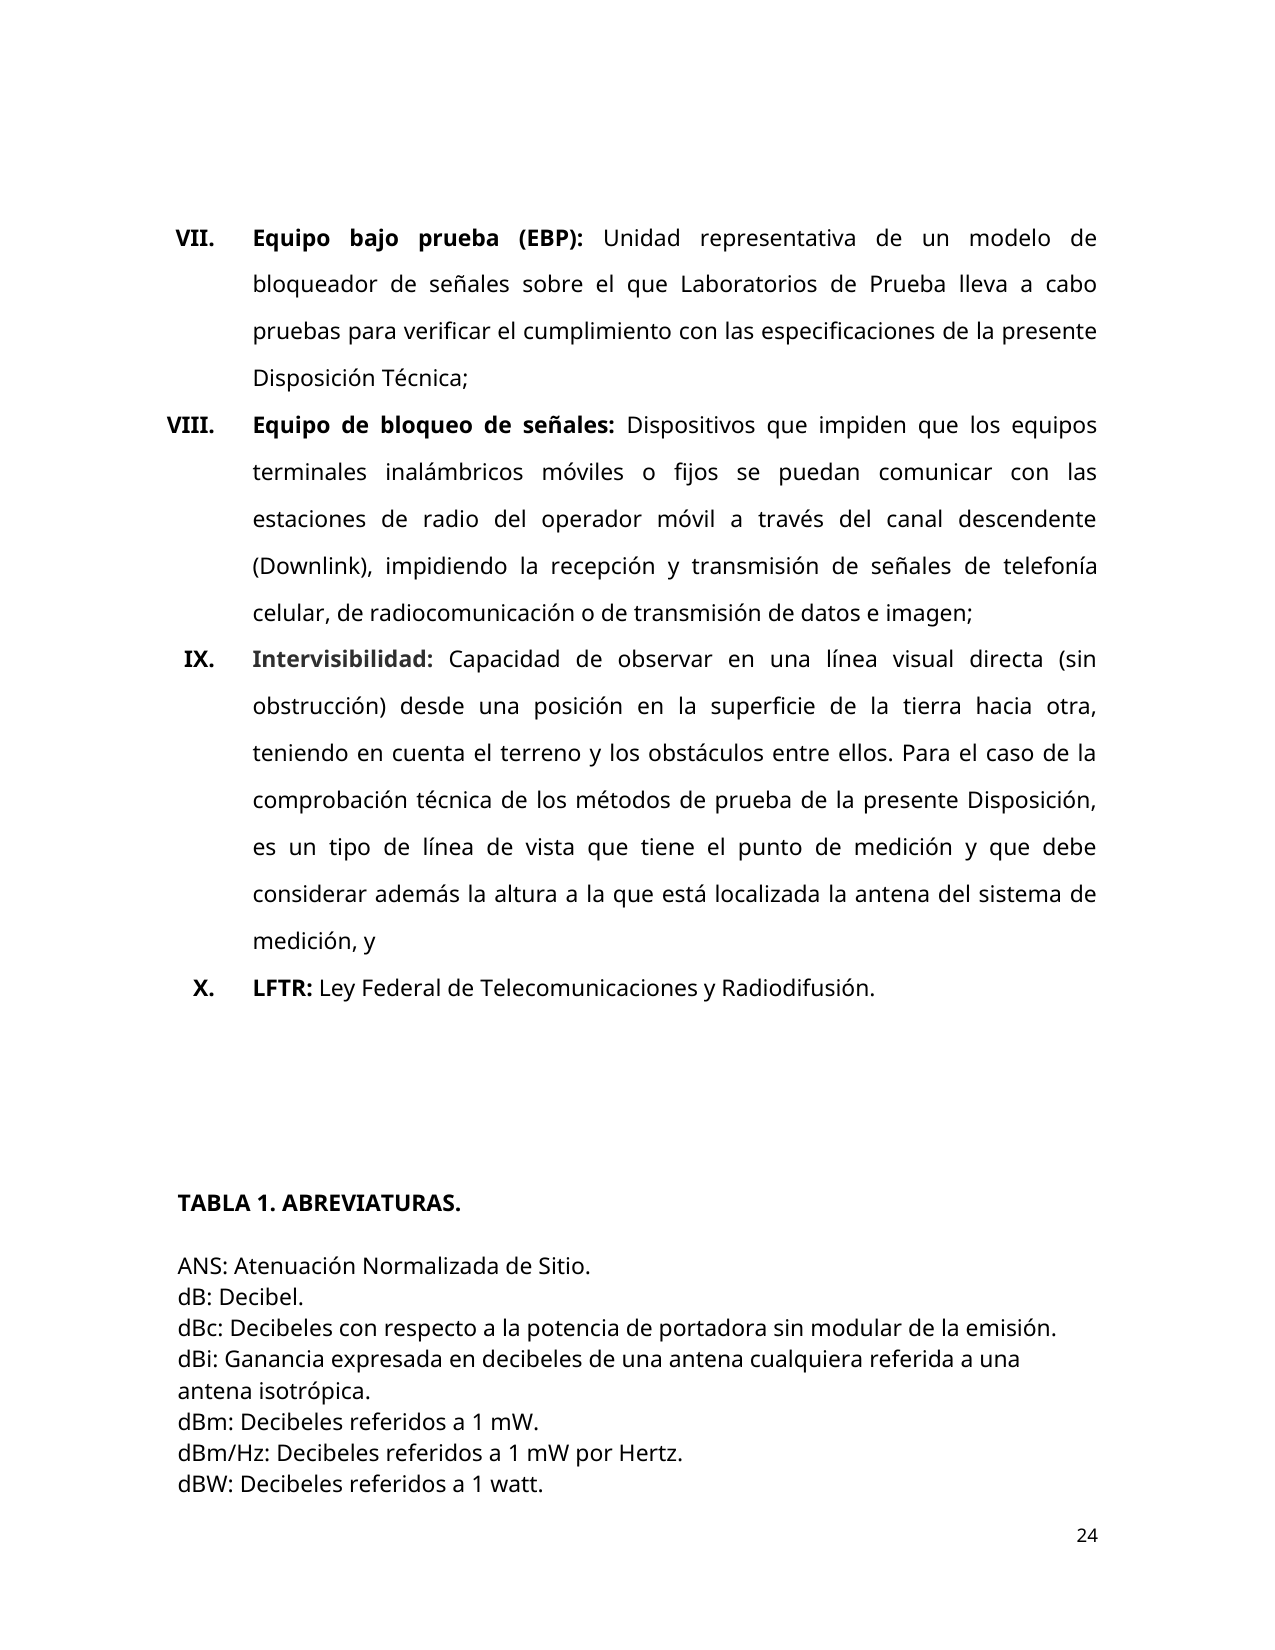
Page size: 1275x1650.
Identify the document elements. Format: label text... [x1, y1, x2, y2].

text dB: Decibel. [177, 1281, 1098, 1312]
text dBi: Ganancia expresada en decibeles de una antena cualquiera referida a una antena isotrópica. [177, 1343, 1098, 1406]
text dBc: Decibeles con respecto a la potencia de portadora sin modular de la emisión. [177, 1312, 1098, 1343]
list LFTR: Ley Federal de Telecomunicaciones y Radiodifusión. [215, 972, 1098, 1003]
list Intervisibilidad: Capacidad de observar en una línea visual directa (sin obstrucción) desde una posición en la superficie de la tierra hacia otra, teniendo en cuenta el terreno y los obstáculos entre ellos. Para el caso de la comprobación técnica de los métodos de prueba de la presente Disposición, es un tipo de línea de vista que tiene el punto de medición y que debe considerar además la altura a la que está localizada la antena del sistema de medición, y [215, 643, 1098, 956]
text dBW: Decibeles referidos a 1 watt. [177, 1468, 1098, 1500]
text dBm/Hz: Decibeles referidos a 1 mW por Hertz. [177, 1437, 1098, 1468]
text dBm: Decibeles referidos a 1 mW. [177, 1406, 1098, 1437]
text TABLA 1. ABREVIATURAS. [177, 1187, 1098, 1218]
list Equipo de bloqueo de señales: Dispositivos que impiden que los equipos terminales inalámbricos móviles o fijos se puedan comunicar con las estaciones de radio del operador móvil a través del canal descendente (Downlink), impidiendo la recepción y transmisión de señales de telefonía celular, de radiocomunicación o de transmisión de datos e imagen; [215, 409, 1098, 628]
text ANS: Atenuación Normalizada de Sitio. [177, 1250, 1098, 1281]
list Equipo bajo prueba (EBP): Unidad representativa de un modelo de bloqueador de señales sobre el que Laboratorios de Prueba lleva a cabo pruebas para verificar el cumplimiento con las especificaciones de la presente Disposición Técnica; [215, 222, 1098, 393]
